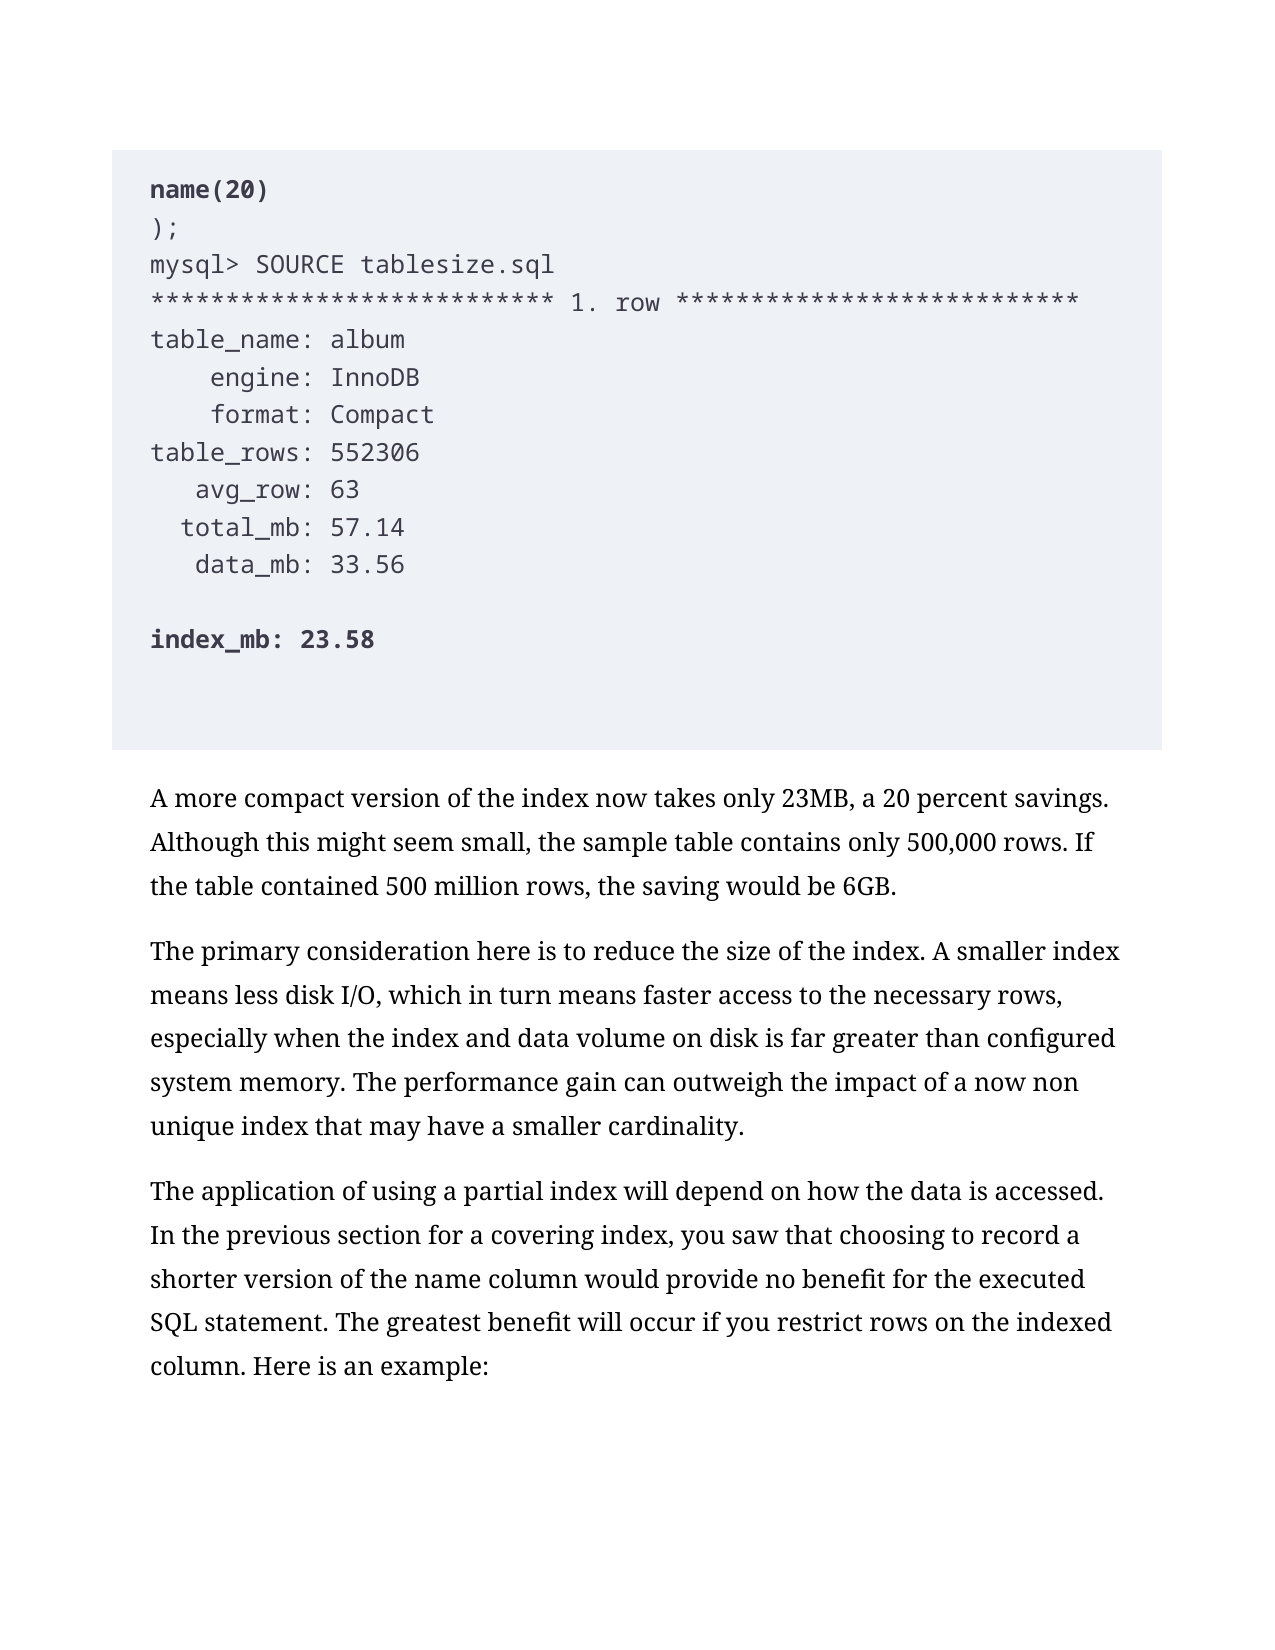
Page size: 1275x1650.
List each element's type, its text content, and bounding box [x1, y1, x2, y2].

text The primary consideration here is to reduce the size of the index. A smaller index means less disk I/O, which in turn means faster access to the necessary rows, especially when the index and data volume on disk is far greater than configured system memory. The performance gain can outweigh the impact of a now non unique index that may have a smaller cardinality. [150, 924, 1125, 1143]
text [112, 150, 1162, 750]
text The application of using a partial index will depend on how the data is accessed. In the previous section for a covering index, you saw that choosing to record a shorter version of the name column would provide no benefit for the executed SQL statement. The greatest benefit will occur if you restrict rows on the indexed column. Here is an example: [150, 1164, 1125, 1383]
text A more compact version of the index now takes only 23MB, a 20 percent savings. Although this might seem small, the sample table contains only 500,000 rows. If the table contained 500 million rows, the saving would be 6GB. [150, 771, 1125, 903]
